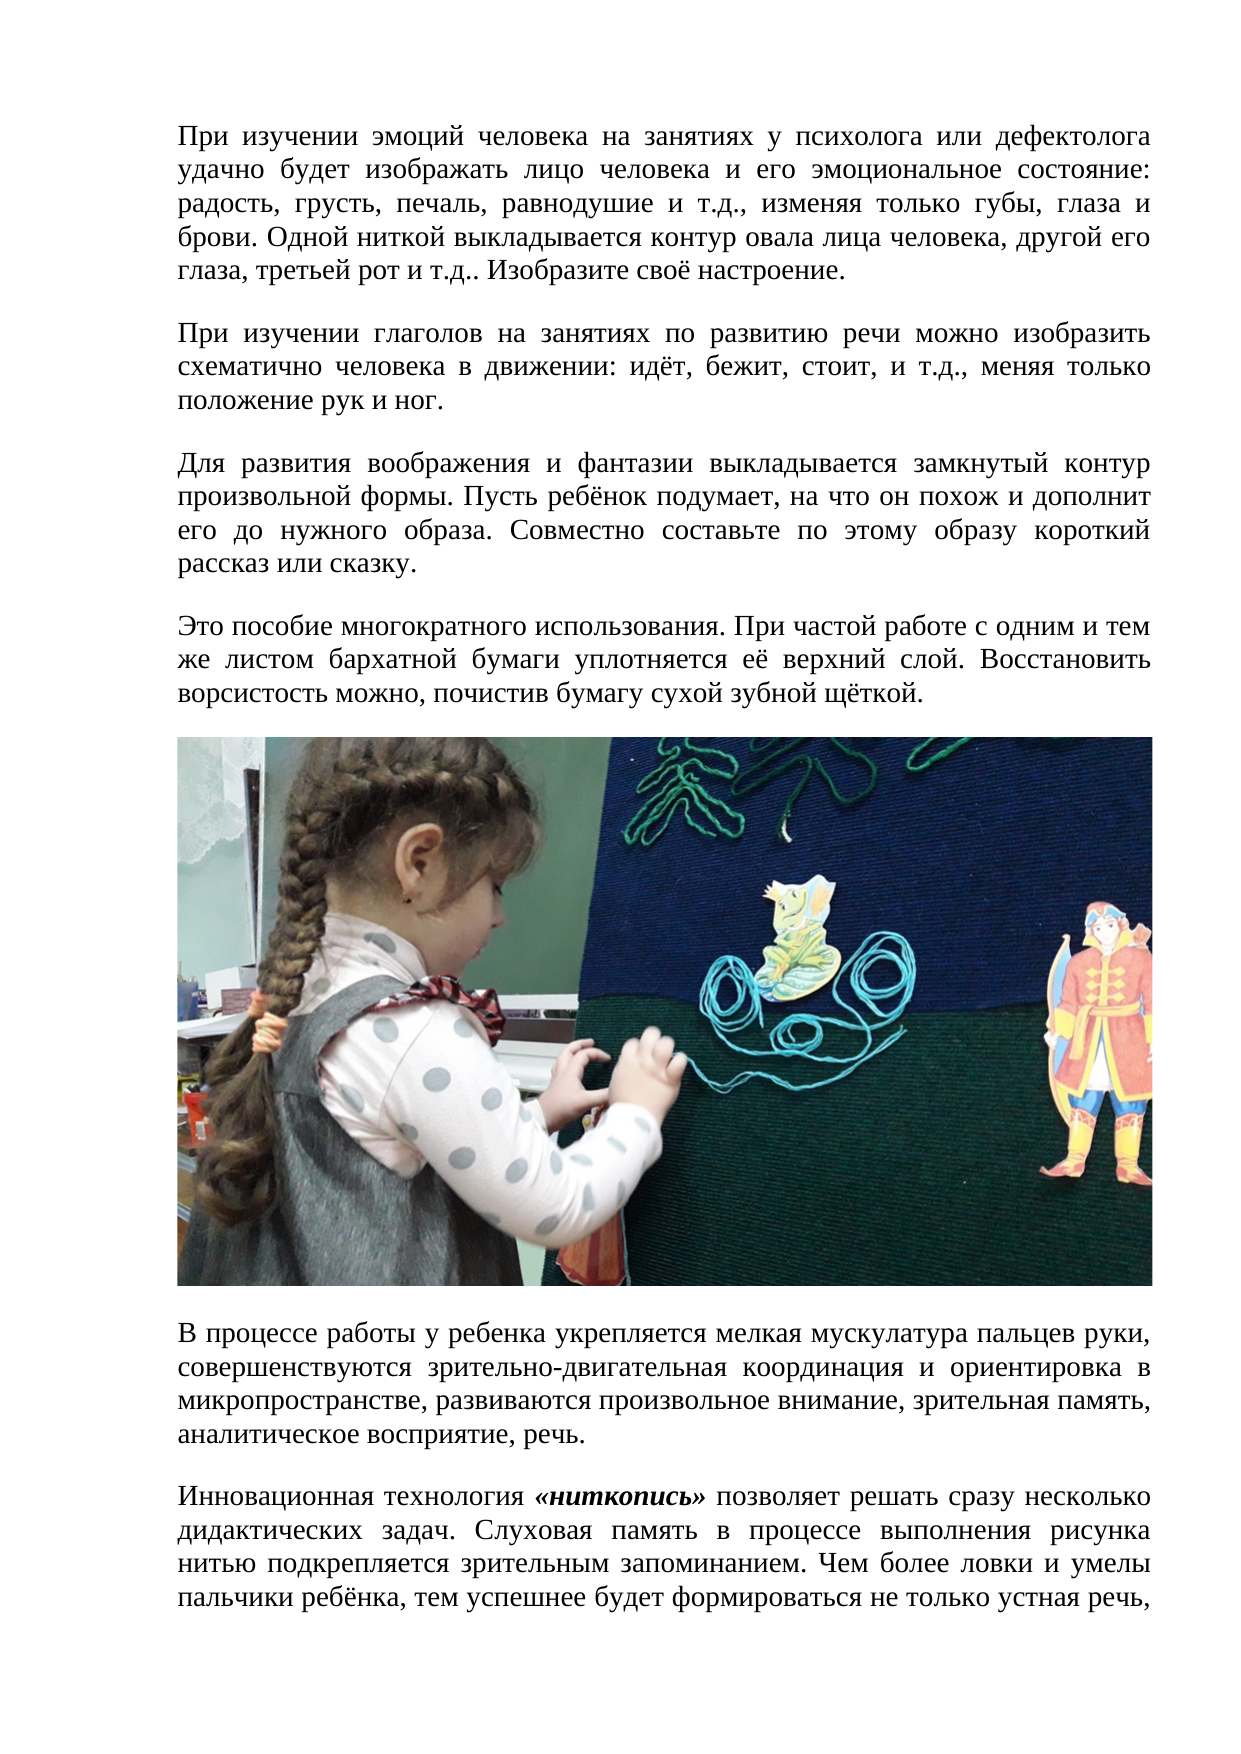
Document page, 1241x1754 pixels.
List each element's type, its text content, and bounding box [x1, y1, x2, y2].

text При изучении глаголов на занятиях по развитию речи можно изобразить схематично человека в движении: идёт, бежит, стоит, и т.д., меняя только положение рук и ног. [177, 315, 1152, 416]
text При изучении эмоций человека на занятиях у психолога или дефектолога удачно будет изображать лицо человека и его эмоциональное состояние: радость, грусть, печаль, равнодушие и т.д., изменяя только губы, глаза и брови. Одной ниткой выкладывается контур овала лица человека, другой его глаза, третьей рот и т.д.. Изобразите своё настроение. [177, 118, 1152, 286]
text В процессе работы у ребенка укрепляется мелкая мускулатура пальцев руки, совершенствуются зрительно-двигательная координация и ориентировка в микропространстве, развиваются произвольное внимание, зрительная память, аналитическое восприятие, речь. [177, 1315, 1152, 1449]
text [177, 1478, 1152, 1613]
picture [177, 737, 1153, 1286]
text Для развития воображения и фантазии выкладывается замкнутый контур произвольной формы. Пусть ребёнок подумает, на что он похож и дополнит его до нужного образа. Совместно составьте по этому образу короткий рассказ или сказку. [177, 445, 1152, 579]
text Это пособие многократного использования. При частой работе с одним и тем же листом бархатной бумаги уплотняется её верхний слой. Восстановить ворсистость можно, почистив бумагу сухой зубной щёткой. [177, 608, 1152, 709]
